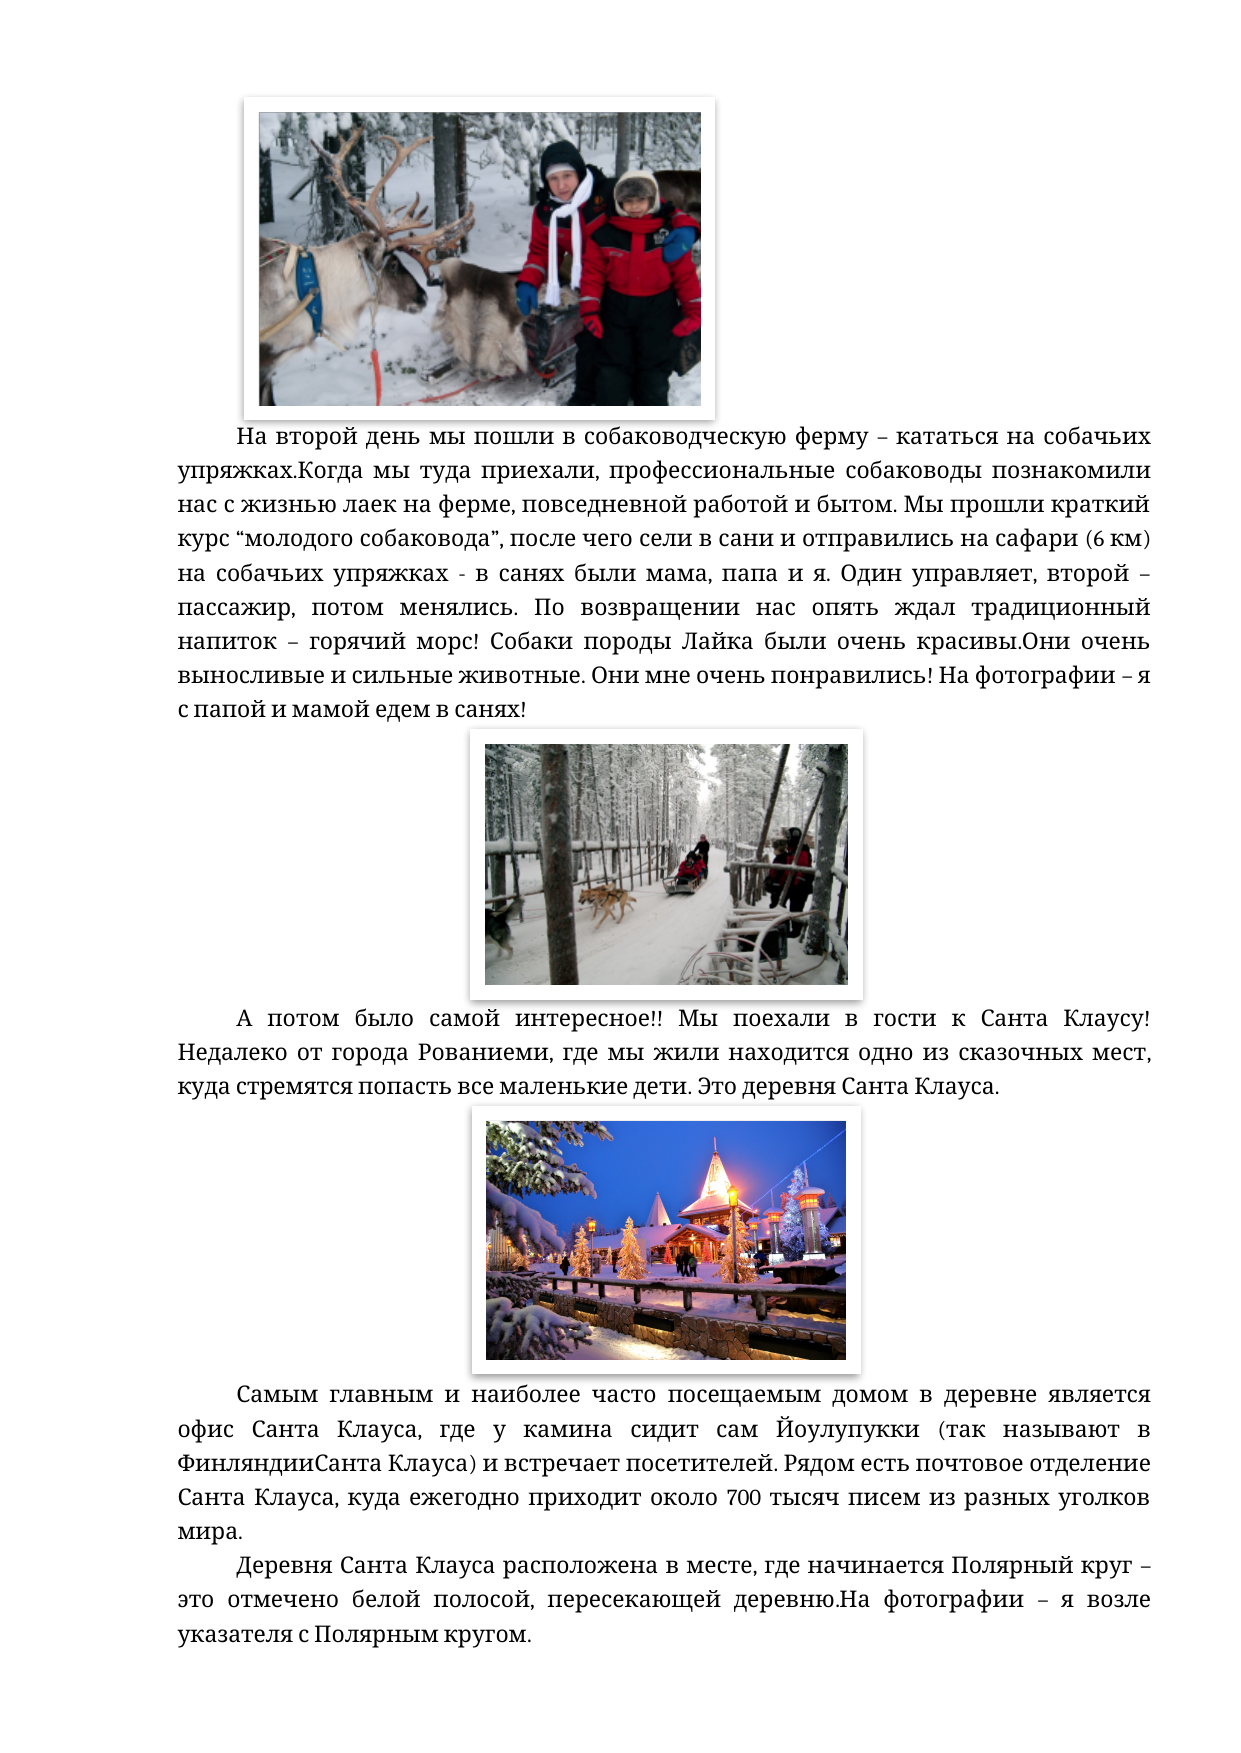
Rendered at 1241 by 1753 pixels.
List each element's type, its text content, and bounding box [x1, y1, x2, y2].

picture [485, 744, 848, 985]
text Деревня Санта Клауса расположена в месте, где начинается Полярный круг – это отмечено белой полосой, пересекающей деревню.На фотографии – я возле указателя с Полярным кругом. [177, 1553, 1152, 1648]
picture [486, 1120, 846, 1360]
picture [258, 112, 701, 406]
text На второй день мы пошли в собаководческую ферму – кататься на собачьих упряжках.Когда мы туда приехали, профессиональные собаководы познакомили нас с жизнью лаек на ферме, повседневной работой и бытом. Мы прошли краткий курс “молодого собаковода”, после чего сели в сани и отправились на сафари (6 км) на собачьих упряжках - в санях были мама, папа и я. Один управляет, второй – пассажир, потом менялись. По возвращении нас опять ждал традиционный напиток – горячий морс! Собаки породы Лайка были очень красивы.Они очень выносливые и сильные животные. Они мне очень понравились! На фотографии – я с папой и мамой едем в санях! [177, 424, 1152, 723]
text А потом было самой интересное!! Мы поехали в гости к Санта Клаусу!Недалеко от города Рованиеми, где мы жили находится одно из сказочных мест, куда стремятся попасть все маленькие дети. Это деревня Санта Клауса. [177, 1005, 1152, 1100]
text Самым главным и наиболее часто посещаемым домом в деревне является офис Санта Клауса, где у камина сидит сам Йоулупукки (так называют в ФинляндииСанта Клауса) и встречает посетителей. Рядом есть почтовое отделение Санта Клауса, куда ежегодно приходит около 700 тысяч писем из разных уголков мира. [177, 1382, 1152, 1545]
